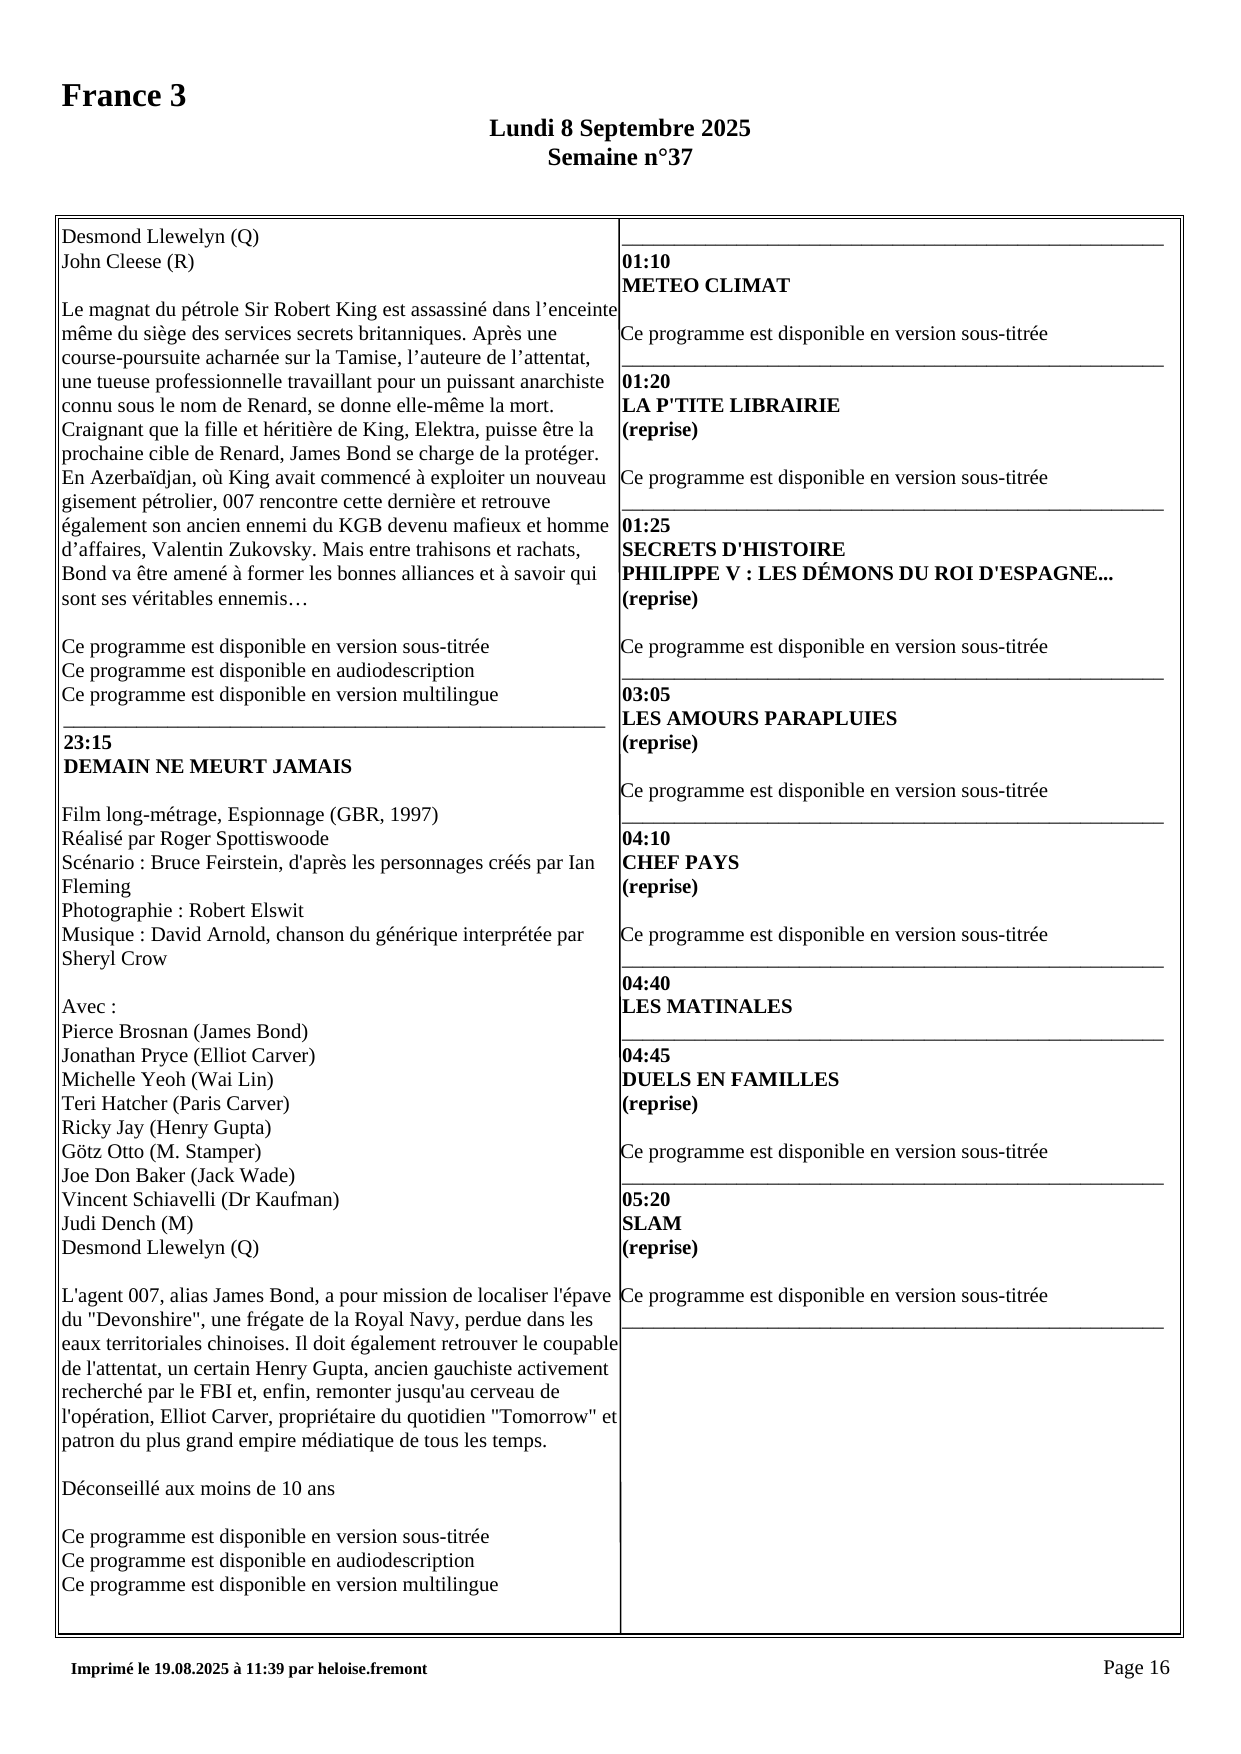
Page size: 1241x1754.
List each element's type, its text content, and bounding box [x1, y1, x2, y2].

text Ce programme est disponible en audiodescription [61, 658, 620, 682]
text Ce programme est disponible en version sous-titrée [620, 778, 1179, 802]
text DUELS EN FAMILLES [622, 1067, 1179, 1091]
text Ce programme est disponible en version multilingue [61, 682, 620, 706]
text PHILIPPE V : LES DÉMONS DU ROI D'ESPAGNE... [622, 561, 1179, 585]
text Ce programme est disponible en version sous-titrée [61, 633, 620, 658]
text 03:05 [622, 682, 1179, 706]
text 04:45 [622, 1043, 1179, 1067]
text ____________________________________________________ [622, 946, 1179, 970]
text Ce programme est disponible en version multilingue [61, 1572, 620, 1596]
text ____________________________________________________ [622, 224, 1179, 248]
text 23:15 [63, 730, 620, 754]
text 01:10 [622, 248, 1179, 273]
text (reprise) [622, 417, 1179, 441]
text METEO CLIMAT [622, 273, 1179, 297]
text Ce programme est disponible en version sous-titrée [61, 1524, 620, 1548]
text ____________________________________________________ [622, 1163, 1179, 1187]
text LES AMOURS PARAPLUIES [622, 706, 1179, 730]
text SLAM [622, 1211, 1179, 1235]
text Ce programme est disponible en version sous-titrée [620, 321, 1179, 345]
text 04:10 [622, 826, 1179, 850]
text ____________________________________________________ [622, 1018, 1179, 1043]
text ____________________________________________________ [63, 706, 620, 730]
text Film long-métrage, Espionnage (GBR, 1997) Réalisé par Roger Spottiswoode Scénario : Bruce Feirstein, d'après les personnages créés par Ian Fleming Photographie : Robert Elswit Musique : David Arnold, chanson du générique interprétée par Sheryl Crow Avec : Pierce Brosnan (James Bond) Jonathan Pryce (Elliot Carver) Michelle Yeoh (Wai Lin) Teri Hatcher (Paris Carver) Ricky Jay (Henry Gupta) Götz Otto (M. Stamper) Joe Don Baker (Jack Wade) Vincent Schiavelli (Dr Kaufman) Judi Dench (M) Desmond Llewelyn (Q) L'agent 007, alias James Bond, a pour mission de localiser l'épave du "Devonshire", une frégate de la Royal Navy, perdue dans les eaux territoriales chinoises. Il doit également retrouver le coupable de l'attentat, un certain Henry Gupta, ancien gauchiste activement recherché par le FBI et, enfin, remonter jusqu'au cerveau de l'opération, Elliot Carver, propriétaire du quotidien "Tomorrow" et patron du plus grand empire médiatique de tous les temps. [61, 778, 620, 1452]
text LA P'TITE LIBRAIRIE [622, 393, 1179, 417]
text Desmond Llewelyn (Q) John Cleese (R) Le magnat du pétrole Sir Robert King est assassiné dans l’enceinte même du siège des services secrets britanniques. Après une course-poursuite acharnée sur la Tamise, l’auteure de l’attentat, une tueuse professionnelle travaillant pour un puissant anarchiste connu sous le nom de Renard, se donne elle-même la mort. Craignant que la fille et héritière de King, Elektra, puisse être la prochaine cible de Renard, James Bond se charge de la protéger. En Azerbaïdjan, où King avait commencé à exploiter un nouveau gisement pétrolier, 007 rencontre cette dernière et retrouve également son ancien ennemi du KGB devenu mafieux et homme d’affaires, Valentin Zukovsky. Mais entre trahisons et rachats, Bond va être amené à former les bonnes alliances et à savoir qui sont ses véritables ennemis… [61, 224, 620, 609]
text Ce programme est disponible en version sous-titrée [620, 1283, 1179, 1307]
text 01:20 [622, 369, 1179, 393]
text ____________________________________________________ [622, 1307, 1179, 1331]
text CHEF PAYS [622, 850, 1179, 874]
text (reprise) [622, 874, 1179, 898]
text DEMAIN NE MEURT JAMAIS [63, 754, 620, 778]
text 01:25 [622, 513, 1179, 537]
text Ce programme est disponible en version sous-titrée [620, 922, 1179, 946]
text (reprise) [622, 730, 1179, 754]
text LES MATINALES [622, 994, 1179, 1018]
text ____________________________________________________ [622, 658, 1179, 682]
text Ce programme est disponible en version sous-titrée [620, 465, 1179, 489]
text SECRETS D'HISTOIRE [622, 537, 1179, 561]
text 04:40 [622, 970, 1179, 994]
text (reprise) [622, 1091, 1179, 1115]
text (reprise) [622, 585, 1179, 609]
text Ce programme est disponible en version sous-titrée [620, 1139, 1179, 1163]
text 05:20 [622, 1187, 1179, 1211]
text ____________________________________________________ [622, 345, 1179, 369]
text ____________________________________________________ [622, 802, 1179, 826]
text ____________________________________________________ [622, 489, 1179, 513]
text Ce programme est disponible en version sous-titrée [620, 633, 1179, 658]
text Déconseillé aux moins de 10 ans [61, 1476, 620, 1500]
text Ce programme est disponible en audiodescription [61, 1548, 620, 1572]
text (reprise) [622, 1235, 1179, 1259]
